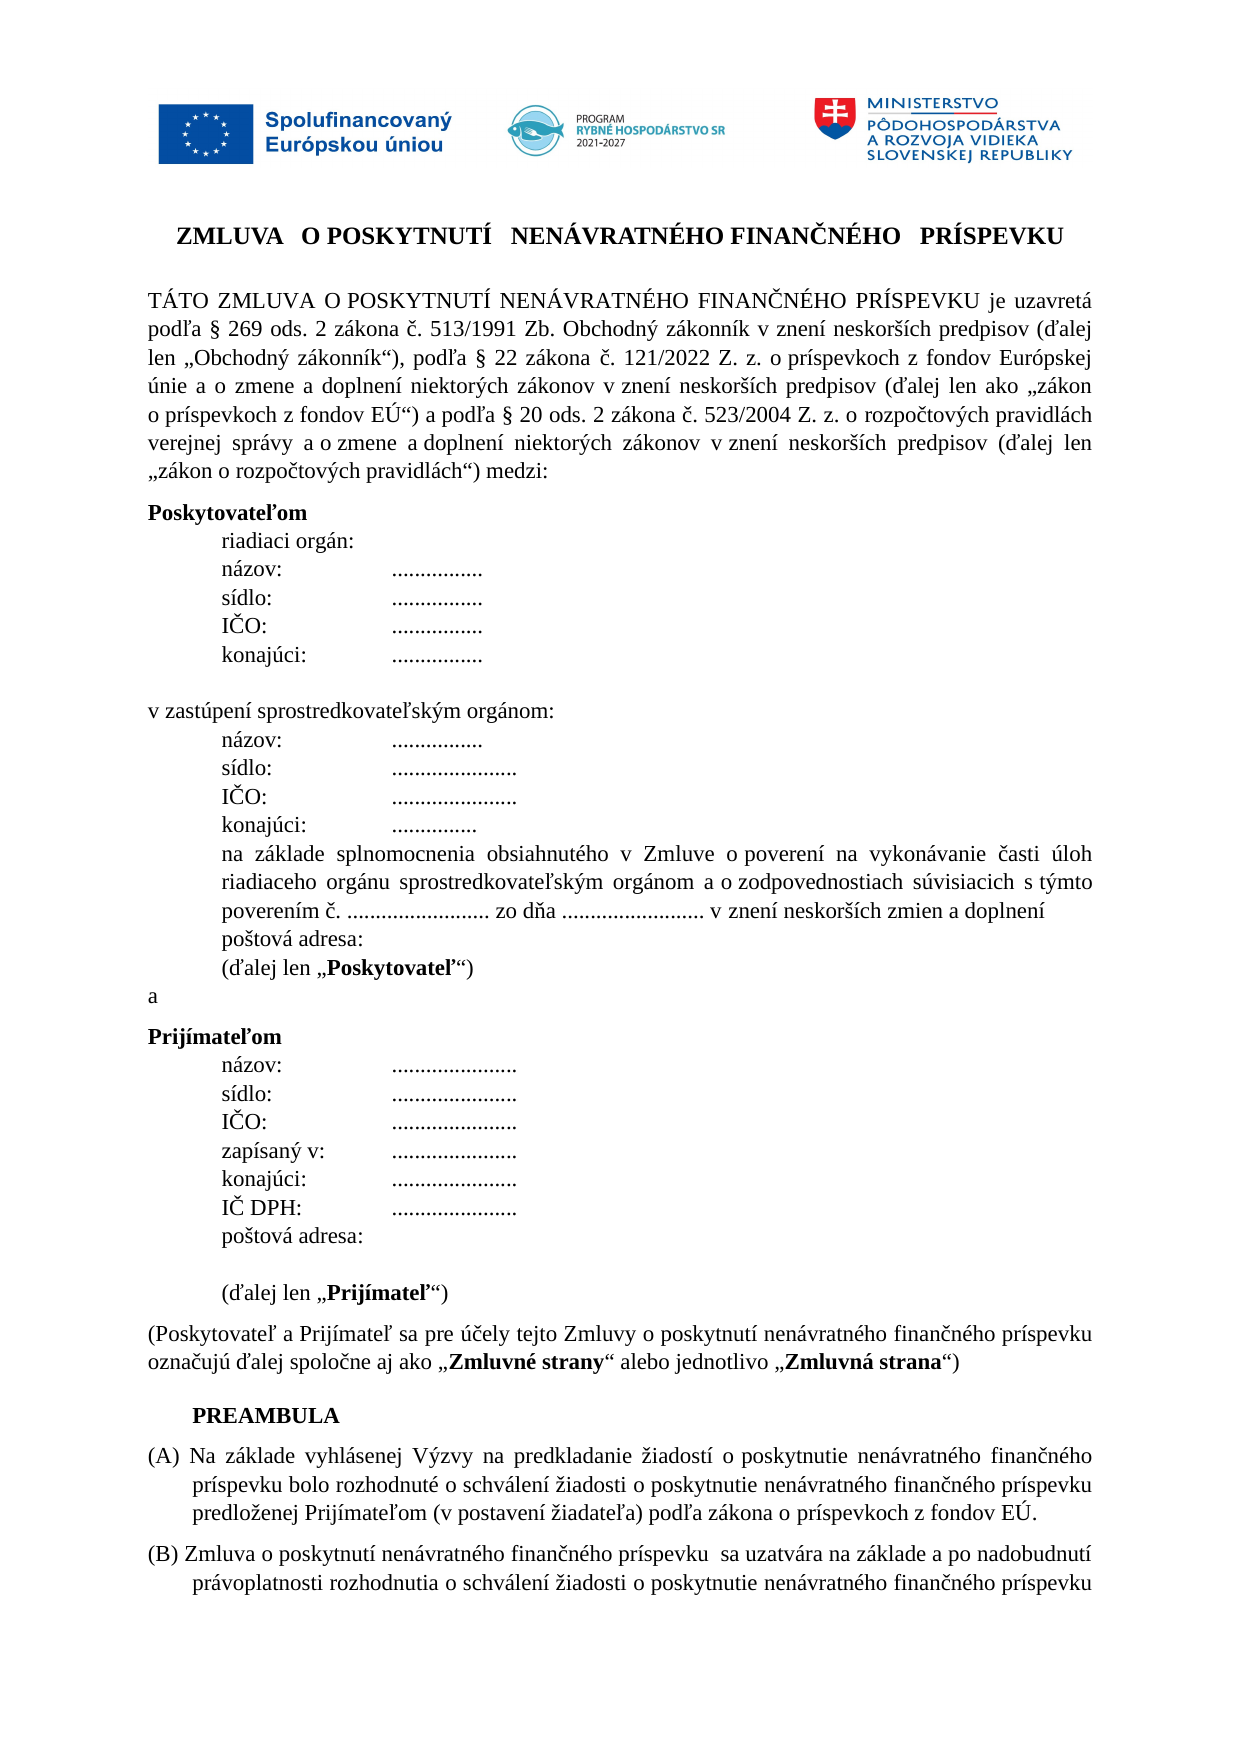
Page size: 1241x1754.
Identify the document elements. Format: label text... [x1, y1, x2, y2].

text (ďalej len „Prijímateľ“) [221, 1279, 1092, 1305]
text IČO: ...................... [221, 1108, 1092, 1134]
text riadiaci orgán: [221, 527, 1092, 553]
text (Poskytovateľ a Prijímateľ sa pre účely tejto Zmluvy o poskytnutí nenávratného finančného príspevku označujú ďalej spoločne aj ako „Zmluvné strany“ alebo jednotlivo „Zmluvná strana“) [148, 1320, 1092, 1374]
text názov: ................ [221, 726, 1092, 752]
text IČ DPH: ...................... [221, 1193, 1092, 1220]
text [148, 1540, 1092, 1595]
text (ďalej len „Poskytovateľ“) [221, 953, 1092, 980]
text TÁTO ZMLUVA O POSKYTNUTÍ NENÁVRATNÉHO FINANČNÉHO PRÍSPEVKU je uzavretá podľa § 269 ods. 2 zákona č. 513/1991 Zb. Obchodný zákonník v znení neskorších predpisov (ďalej len „Obchodný zákonník“), podľa § 22 zákona č. 121/2022 Z. z. o príspevkoch z fondov Európskej únie a o zmene a doplnení niektorých zákonov v znení neskorších predpisov (ďalej len ako „zákon o príspevkoch z fondov EÚ“) a podľa § 20 ods. 2 zákona č. 523/2004 Z. z. o rozpočtových pravidlách verejnej správy a o zmene a doplnení niektorých zákonov v znení neskorších predpisov (ďalej len „zákon o rozpočtových pravidlách“) medzi: [148, 287, 1092, 484]
text Poskytovateľom [148, 498, 1092, 525]
text IČO: ................ [221, 612, 1092, 639]
text sídlo: ...................... [221, 1080, 1092, 1106]
text sídlo: ................ [221, 584, 1092, 610]
picture [147, 88, 1093, 168]
text konajúci: ................ [221, 641, 1092, 667]
text názov: ................ [221, 555, 1092, 582]
subtitle ZMLUVA O POSKYTNUTÍ NENÁVRATNÉHO FINANČNÉHO PRÍSPEVKU [148, 221, 1092, 250]
text v zastúpení sprostredkovateľským orgánom: [148, 698, 1092, 724]
text zapísaný v: ...................... [221, 1137, 1092, 1163]
subtitle PREAMBULA [192, 1402, 1092, 1428]
text na základe splnomocnenia obsiahnutého v Zmluve o poverení na vykonávanie časti úloh riadiaceho orgánu sprostredkovateľským orgánom a o zodpovednostiach súvisiacich s týmto poverením č. ......................... zo dňa ......................... v znení neskorších zmien a doplnení [221, 840, 1092, 923]
text Prijímateľom [148, 1023, 1092, 1049]
text poštová adresa: [221, 925, 1092, 951]
text (A) Na základe vyhlásenej Výzvy na predkladanie žiadostí o poskytnutie nenávratného finančného príspevku bolo rozhodnuté o schválení žiadosti o poskytnutie nenávratného finančného príspevku predloženej Prijímateľom (v postavení žiadateľa) podľa zákona o príspevkoch z fondov EÚ. [148, 1443, 1092, 1526]
text a [148, 982, 1092, 1008]
text konajúci: ............... [221, 811, 1092, 838]
text sídlo: ...................... [221, 754, 1092, 781]
text IČO: ...................... [221, 783, 1092, 809]
text poštová adresa: [221, 1222, 1092, 1248]
text konajúci: ...................... [221, 1165, 1092, 1191]
text názov: ...................... [221, 1051, 1092, 1078]
